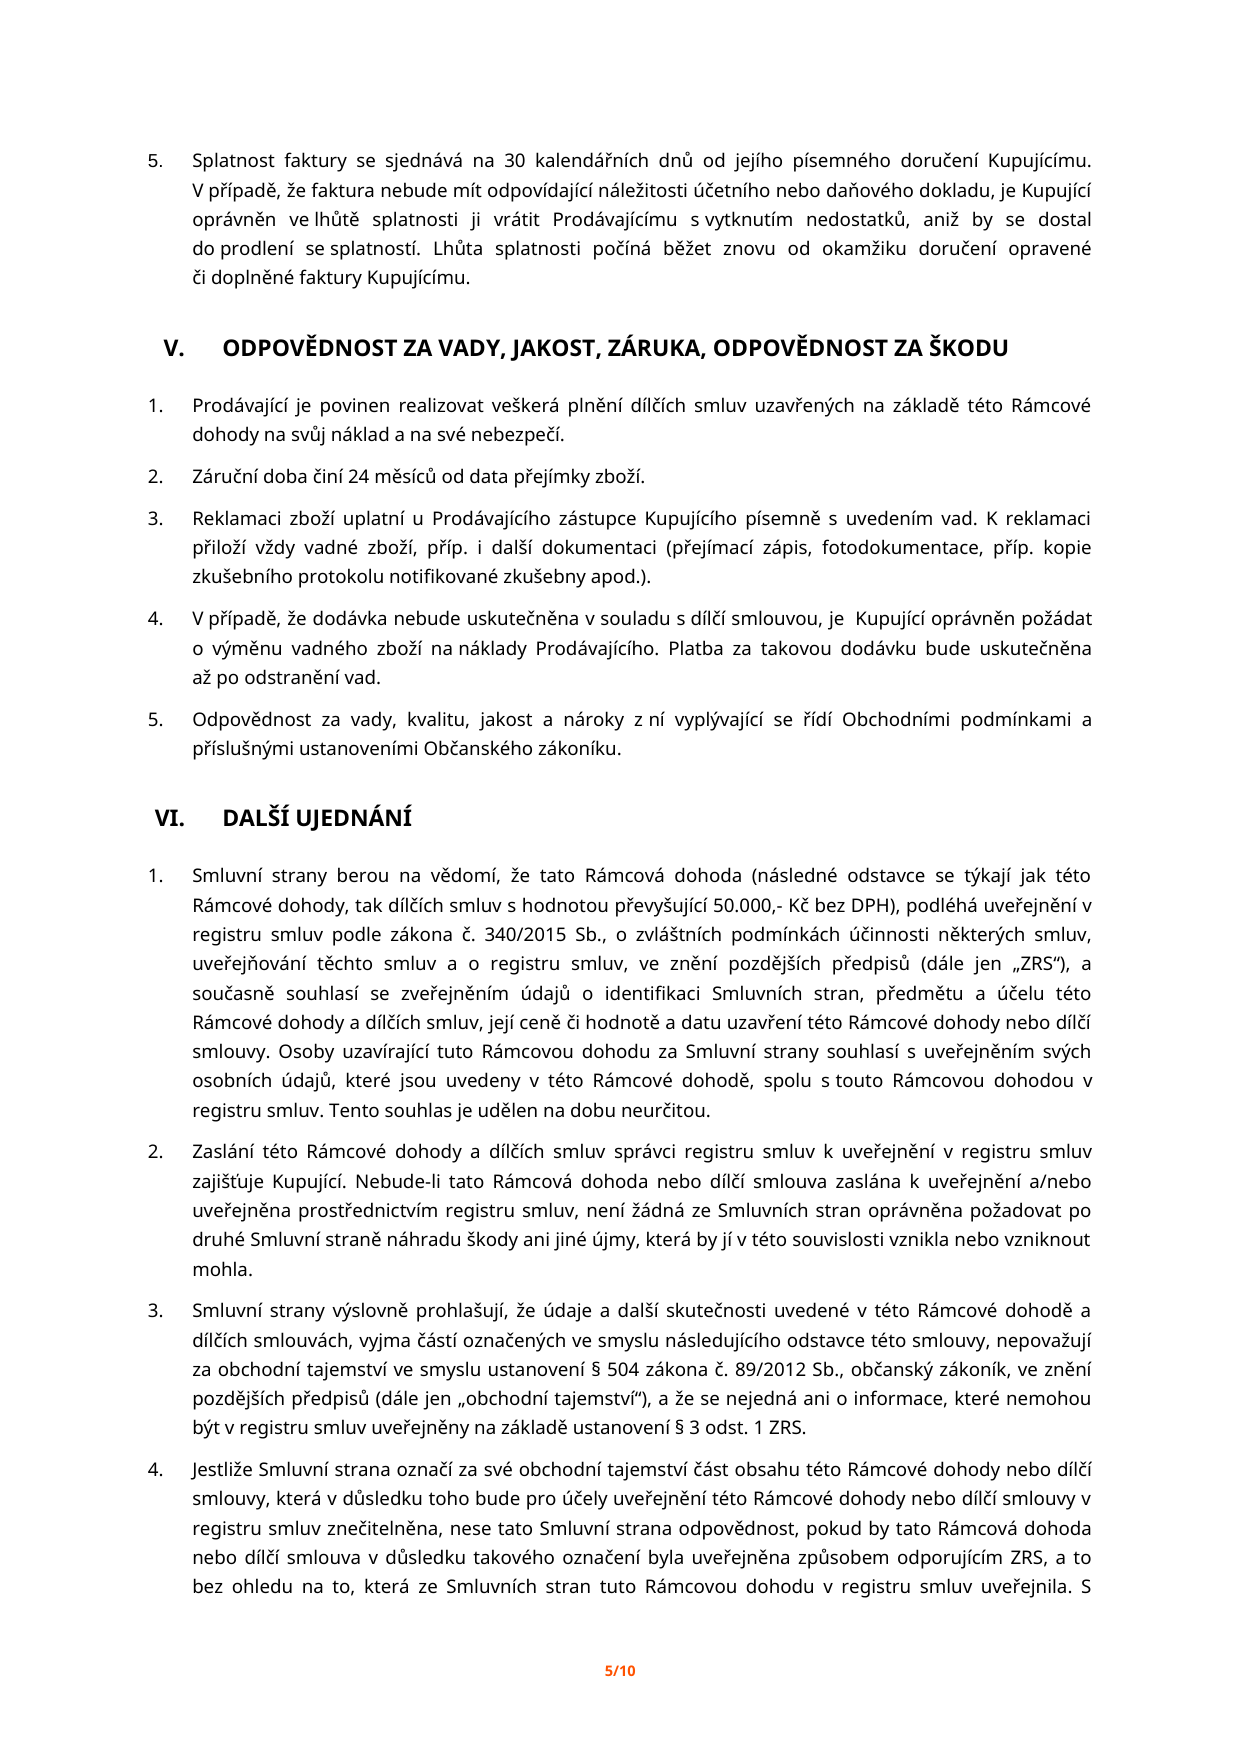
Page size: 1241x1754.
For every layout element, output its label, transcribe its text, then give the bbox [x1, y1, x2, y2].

list Reklamaci zboží uplatní u Prodávajícího zástupce Kupujícího písemně s uvedením vad. K reklamaci přiloží vždy vadné zboží, příp. i další dokumentaci (přejímací zápis, fotodokumentace, příp. kopie zkušebního protokolu notifikované zkušebny apod.). [148, 505, 1093, 589]
list DALŠÍ UJEDNÁNÍ [185, 802, 1093, 833]
list V případě, že dodávka nebude uskutečněna v souladu s dílčí smlouvou, je Kupující oprávněn požádat o výměnu vadného zboží na náklady Prodávajícího. Platba za takovou dodávku bude uskutečněna až po odstranění vad. [148, 606, 1093, 689]
list Záruční doba činí 24 měsíců od data přejímky zboží. [148, 463, 1093, 489]
list Prodávající je povinen realizovat veškerá plnění dílčích smluv uzavřených na základě této Rámcové dohody na svůj náklad a na své nebezpečí. [148, 392, 1093, 447]
list ODPOVĚDNOST ZA VADY, JAKOST, ZÁRUKA, ODPOVĚDNOST ZA ŠKODU [185, 331, 1093, 363]
list Zaslání této Rámcové dohody a dílčích smluv správci registru smluv k uveřejnění v registru smluv zajišťuje Kupující. Nebude-li tato Rámcová dohoda nebo dílčí smlouva zaslána k uveřejnění a/nebo uveřejněna prostřednictvím registru smluv, není žádná ze Smluvních stran oprávněna požadovat po druhé Smluvní straně náhradu škody ani jiné újmy, která by jí v této souvislosti vznikla nebo vzniknout mohla. [148, 1139, 1093, 1281]
list Odpovědnost za vady, kvalitu, jakost a nároky z ní vyplývající se řídí Obchodními podmínkami a příslušnými ustanoveními Občanského zákoníku. [148, 706, 1093, 761]
subtitle Splatnost faktury se sjednává na 30 kalendářních dnů od jejího písemného doručení Kupujícímu. V případě, že faktura nebude mít odpovídající náležitosti účetního nebo daňového dokladu, je Kupující oprávněn ve lhůtě splatnosti ji vrátit Prodávajícímu s vytknutím nedostatků, aniž by se dostal do prodlení se splatností. Lhůta splatnosti počíná běžet znovu od okamžiku doručení opravené či doplněné faktury Kupujícímu. [148, 148, 1093, 290]
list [148, 1456, 1093, 1599]
list Smluvní strany výslovně prohlašují, že údaje a další skutečnosti uvedené v této Rámcové dohodě a dílčích smlouvách, vyjma částí označených ve smyslu následujícího odstavce této smlouvy, nepovažují za obchodní tajemství ve smyslu ustanovení § 504 zákona č. 89/2012 Sb., občanský zákoník, ve znění pozdějších předpisů (dále jen „obchodní tajemství“), a že se nejedná ani o informace, které nemohou být v registru smluv uveřejněny na základě ustanovení § 3 odst. 1 ZRS. [148, 1298, 1093, 1440]
list Smluvní strany berou na vědomí, že tato Rámcová dohoda (následné odstavce se týkají jak této Rámcové dohody, tak dílčích smluv s hodnotou převyšující 50.000,- Kč bez DPH), podléhá uveřejnění v registru smluv podle zákona č. 340/2015 Sb., o zvláštních podmínkách účinnosti některých smluv, uveřejňování těchto smluv a o registru smluv, ve znění pozdějších předpisů (dále jen „ZRS“), a současně souhlasí se zveřejněním údajů o identifikaci Smluvních stran, předmětu a účelu této Rámcové dohody a dílčích smluv, její ceně či hodnotě a datu uzavření této Rámcové dohody nebo dílčí smlouvy. Osoby uzavírající tuto Rámcovou dohodu za Smluvní strany souhlasí s uveřejněním svých osobních údajů, které jsou uvedeny v této Rámcové dohodě, spolu s touto Rámcovou dohodou v registru smluv. Tento souhlas je udělen na dobu neurčitou. [148, 863, 1093, 1122]
